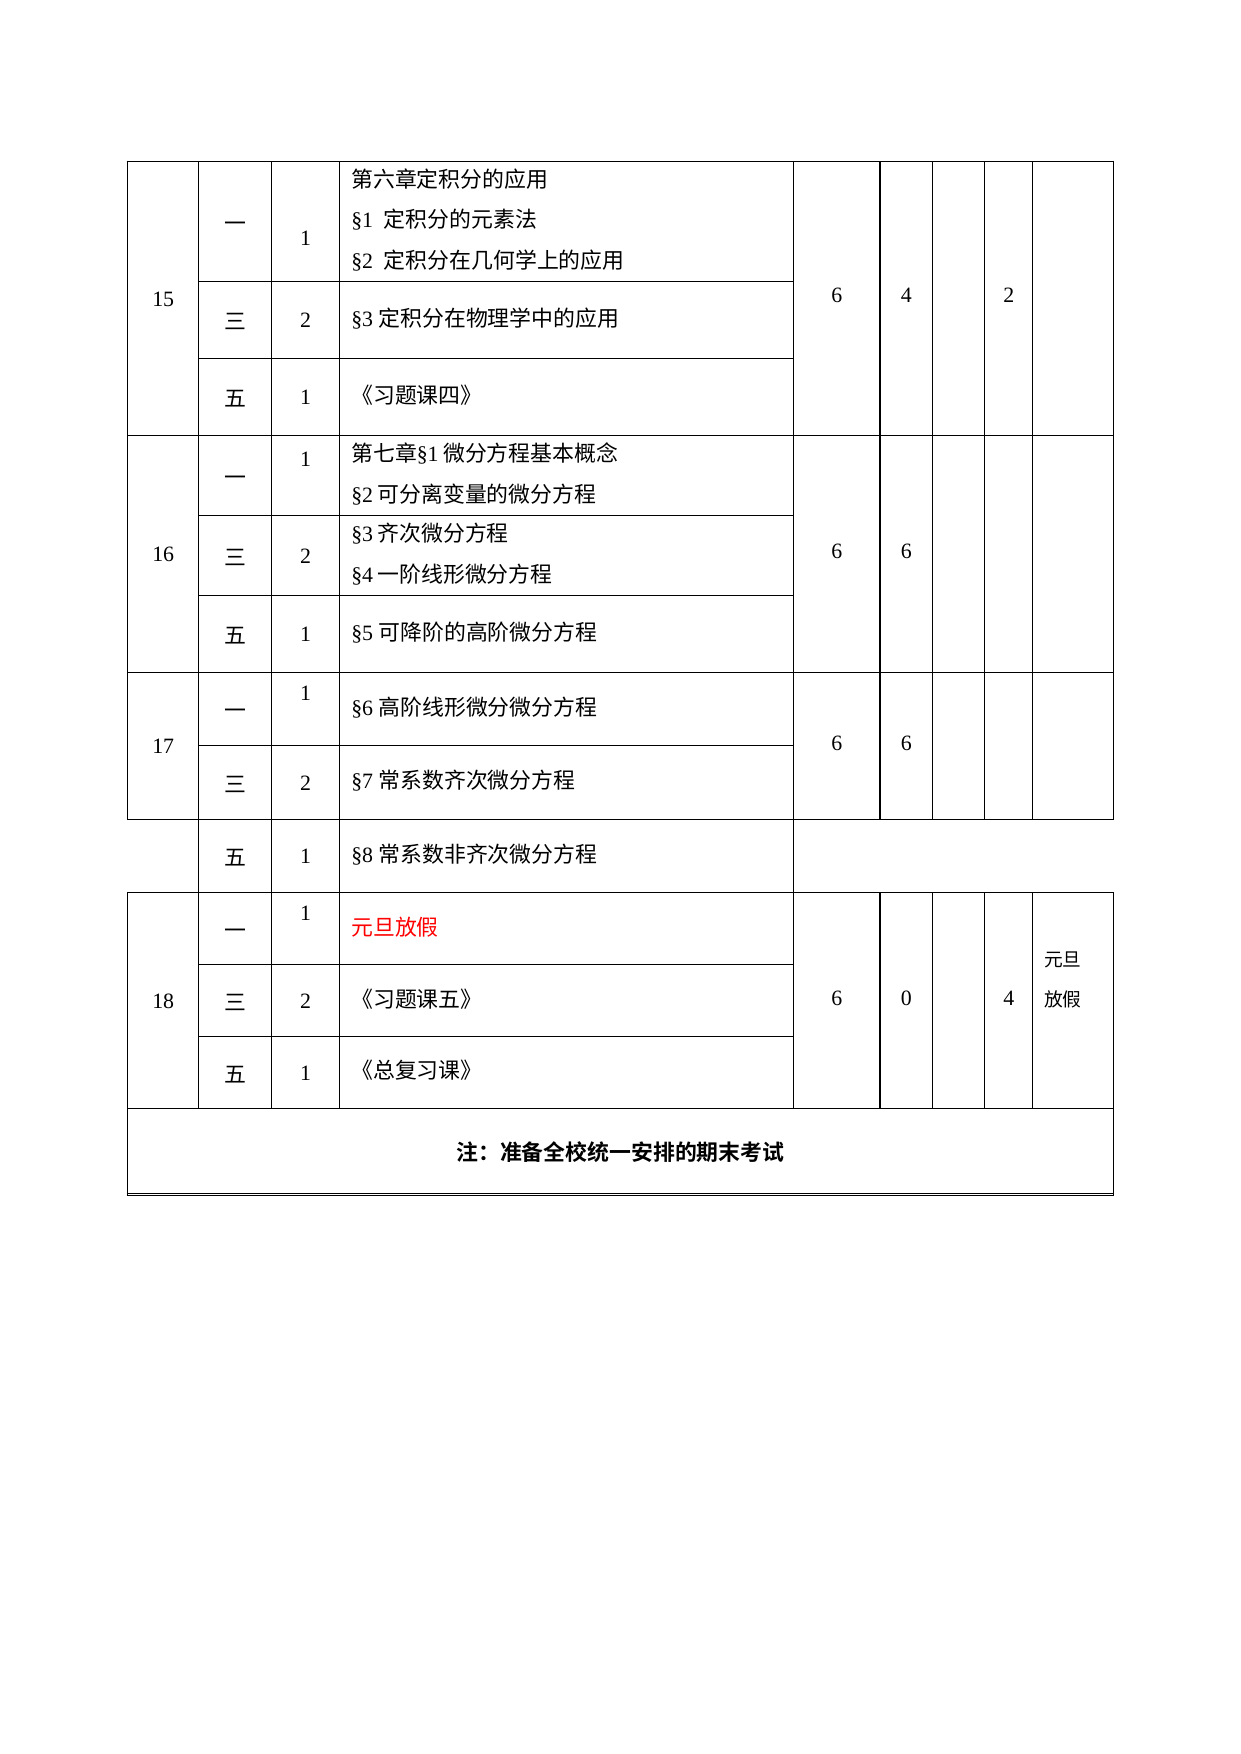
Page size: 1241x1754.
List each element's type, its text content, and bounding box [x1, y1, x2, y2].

table_cell 1 [272, 359, 339, 435]
table_cell 6 [881, 673, 932, 819]
table_cell 1 [272, 436, 339, 515]
table_cell 注：准备全校统一安排的期末考试 [128, 1109, 1113, 1193]
table_cell 五 [199, 596, 271, 672]
table_cell 2 [272, 965, 339, 1036]
table_cell 1 [272, 673, 339, 745]
table_cell §7 常系数齐次微分方程 [340, 746, 793, 819]
table_cell 4 [985, 893, 1032, 1108]
table_cell 4 [881, 162, 932, 435]
table_cell [933, 673, 984, 819]
table_cell 第七章§1微分方程基本概念 §2可分离变量的微分方程 [340, 436, 793, 515]
table_cell 6 [881, 436, 932, 672]
table_cell [1033, 673, 1113, 819]
table_cell 《习题课五》 [340, 965, 793, 1036]
table_cell 三 [199, 516, 271, 595]
table_cell 6 [794, 893, 879, 1108]
table_cell 一 [199, 162, 271, 281]
table_cell 2 [272, 282, 339, 358]
table_cell [1033, 436, 1113, 672]
table_cell 2 [272, 516, 339, 595]
table_cell 0 [881, 893, 932, 1108]
table_cell 五 [199, 1037, 271, 1108]
table_cell 1 [272, 1037, 339, 1108]
table_cell 五 [199, 359, 271, 435]
table_cell 2 [272, 746, 339, 819]
table_cell 1 [272, 893, 339, 964]
table_cell 1 [272, 596, 339, 672]
table_cell [985, 673, 1032, 819]
table_cell 1 [272, 820, 339, 892]
table_cell 18 [128, 893, 198, 1108]
table_cell 《总复习课》 [340, 1037, 793, 1108]
table_cell 1 [272, 162, 339, 281]
table_cell §3齐次微分方程 §4一阶线形微分方程 [340, 516, 793, 595]
table_cell 6 [794, 162, 879, 435]
table_cell [933, 893, 984, 1108]
table_cell 《习题课四》 [340, 359, 793, 435]
table_cell 6 [794, 436, 879, 672]
table_cell 一 [199, 436, 271, 515]
table_cell 三 [199, 746, 271, 819]
table_cell 元旦 放假 [1033, 893, 1113, 1108]
table_cell §5 可降阶的高阶微分方程 [340, 596, 793, 672]
table_cell §8 常系数非齐次微分方程 [340, 820, 793, 892]
table_cell 2 [985, 162, 1032, 435]
table_cell §6 高阶线形微分微分方程 [340, 673, 793, 745]
table_cell 一 [199, 673, 271, 745]
table_cell [1033, 162, 1113, 435]
table_cell [933, 436, 984, 672]
table_cell 6 [794, 673, 879, 819]
table_cell 17 [128, 673, 198, 819]
table_cell 三 [199, 282, 271, 358]
table_cell 五 [199, 820, 271, 892]
table_cell 三 [199, 965, 271, 1036]
table_cell §3 定积分在物理学中的应用 [340, 282, 793, 358]
table_cell [933, 162, 984, 435]
table_cell 一 [199, 893, 271, 964]
table_cell 第六章定积分的应用 §1 定积分的元素法 §2 定积分在几何学上的应用 [340, 162, 793, 281]
table_cell 元旦放假 [340, 893, 793, 964]
table_cell 16 [128, 436, 198, 672]
table_cell [985, 436, 1032, 672]
table_cell 15 [128, 162, 198, 435]
